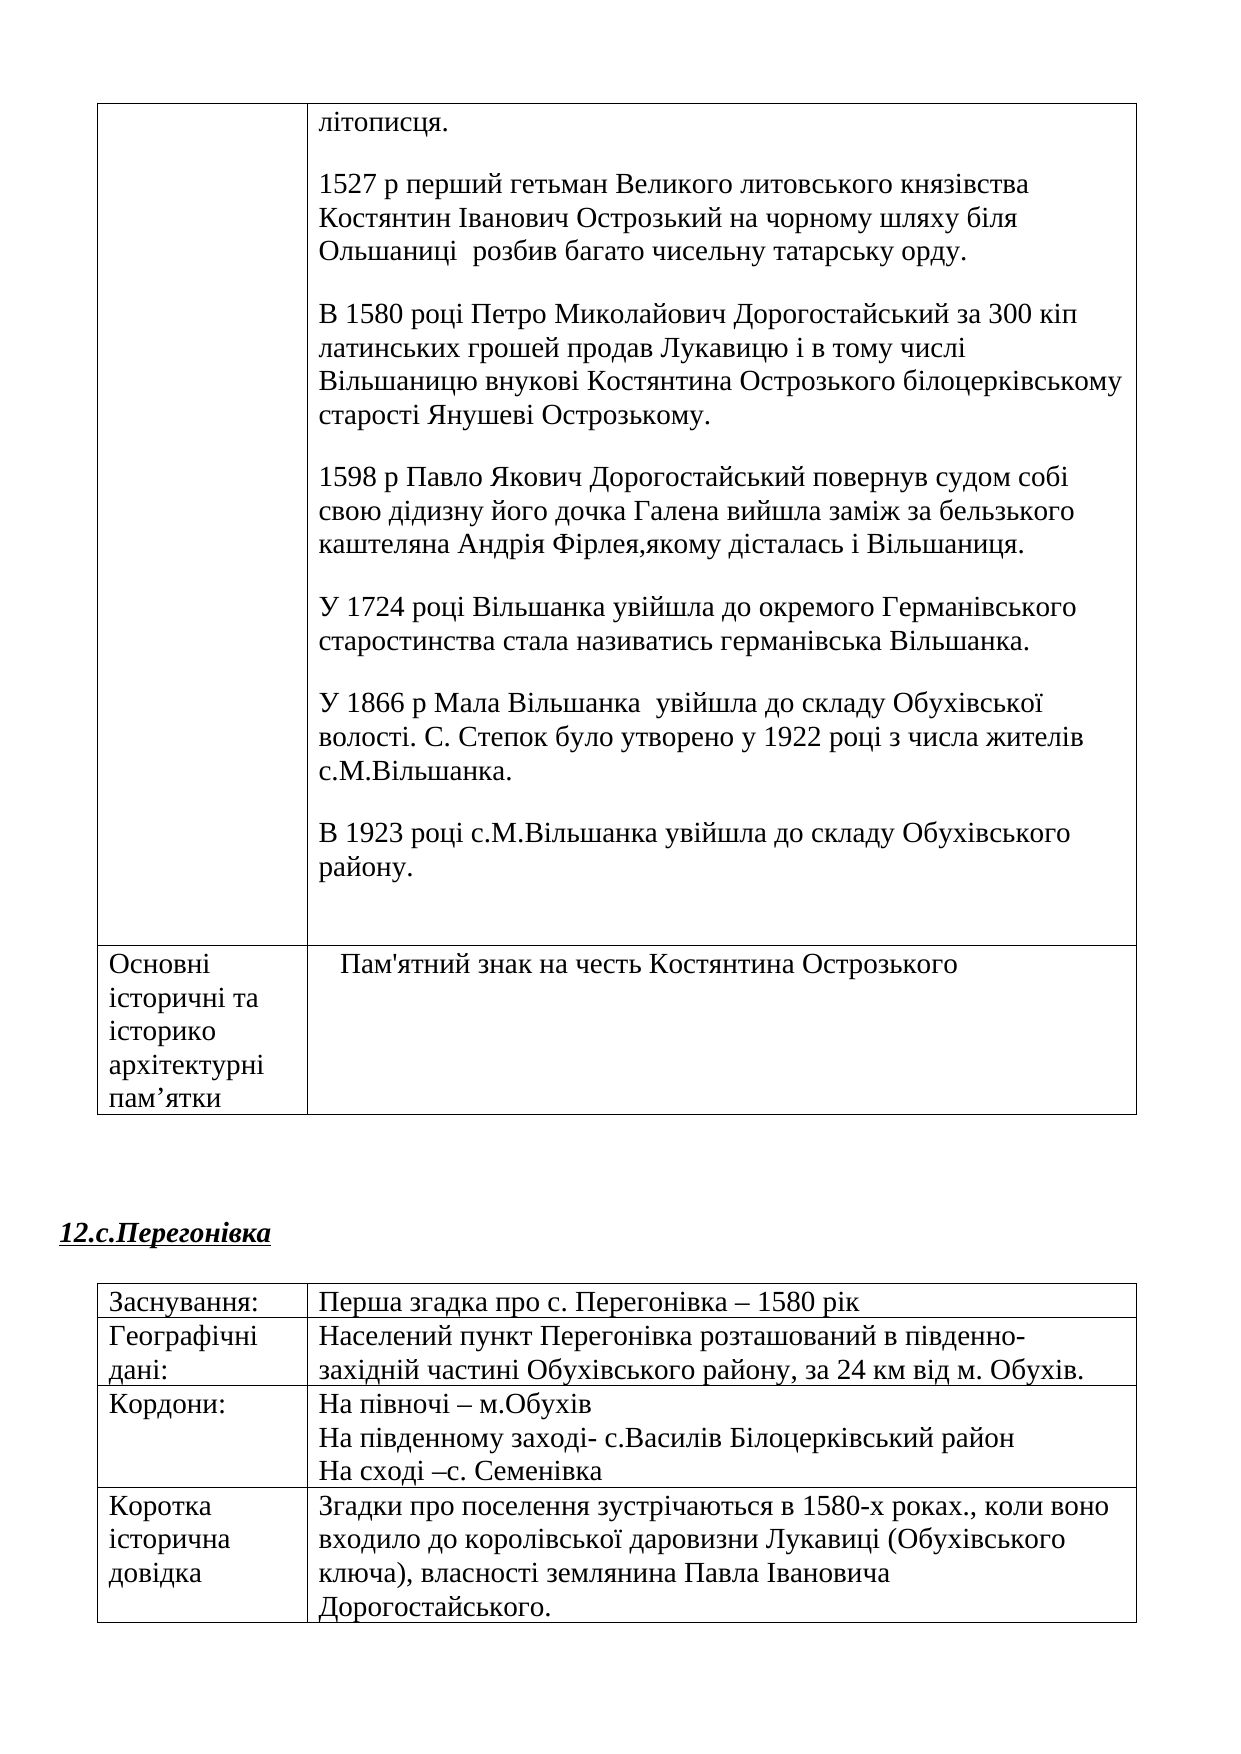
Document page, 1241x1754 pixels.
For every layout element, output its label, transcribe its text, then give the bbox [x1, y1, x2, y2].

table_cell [98, 104, 307, 945]
table_cell Основні історичні та історико архітектурні пам’ятки [98, 946, 307, 1114]
table_cell Пам'ятний знак на честь Костянтина Острозького [308, 946, 1136, 1114]
table_cell На півночі – м.Обухів На південному заході- с.Василів Білоцерківський район На сході –с. Семенівка [308, 1386, 1136, 1487]
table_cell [308, 1488, 1136, 1622]
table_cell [308, 104, 1136, 945]
table_header Перша згадка про с. Перегонівка – 1580 рік [308, 1284, 1136, 1317]
table_cell Населений пункт Перегонівка розташований в південно-західній частині Обухівського району, за 24 км від м. Обухів. [308, 1318, 1136, 1385]
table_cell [98, 1488, 307, 1622]
text 12.с.Перегонівка [59, 1216, 1175, 1249]
table_cell Географічні дані: [98, 1318, 307, 1385]
table_cell Кордони: [98, 1386, 307, 1487]
table_header Заснування: [98, 1284, 307, 1317]
